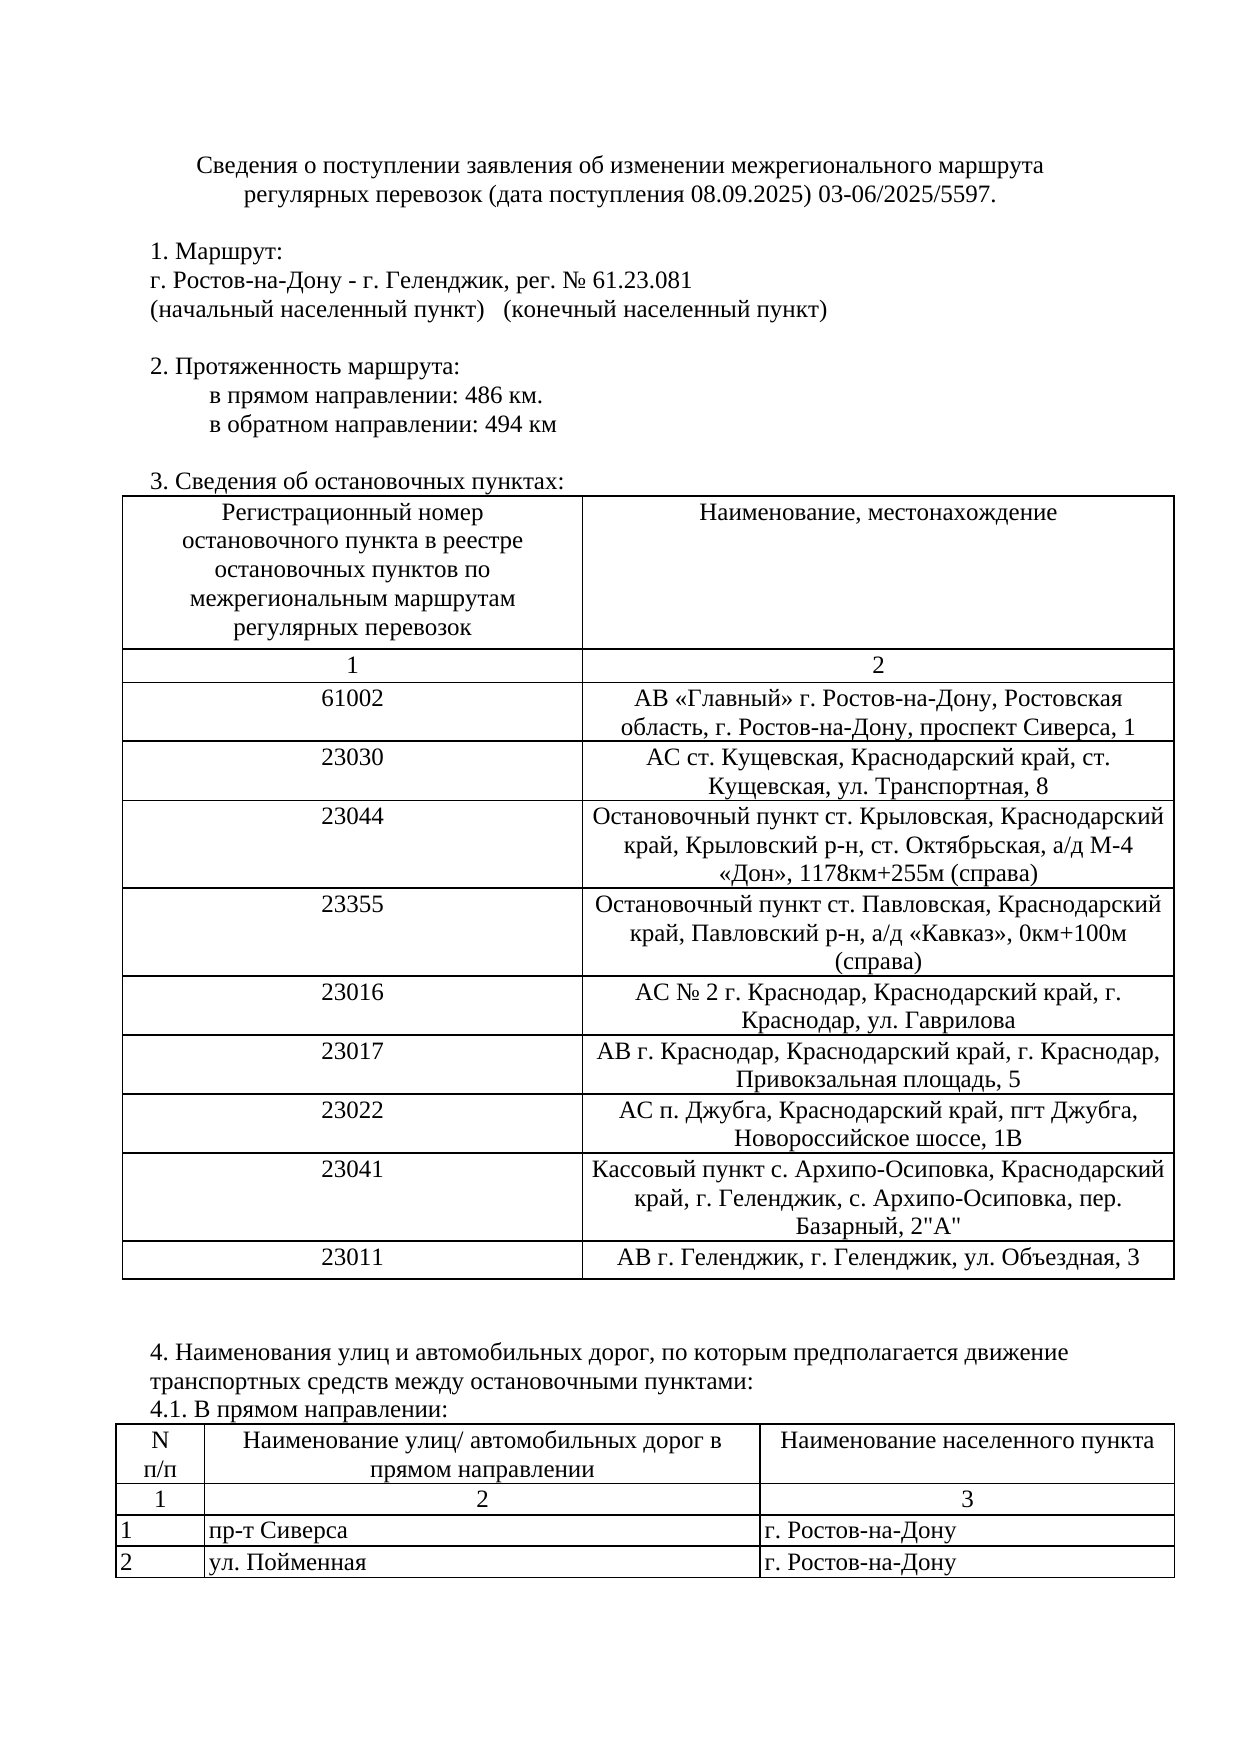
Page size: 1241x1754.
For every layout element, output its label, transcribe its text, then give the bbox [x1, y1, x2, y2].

table_cell пр-т Сиверса [205, 1516, 759, 1545]
table_cell АС ст. Кущевская, Краснодарский край, ст. Кущевская, ул. Транспортная, 8 [583, 742, 1173, 799]
table_cell АС № 2 г. Краснодар, Краснодарский край, г. Краснодар, ул. Гаврилова [583, 977, 1173, 1034]
table_cell АВ «Главный» г. Ростов-на-Дону, Ростовская область, г. Ростов-на-Дону, проспект Сиверса, 1 [583, 683, 1173, 740]
table_header Наименование населенного пункта [761, 1425, 1174, 1482]
table_cell 23011 [123, 1242, 582, 1278]
text 4.1. В прямом направлении: [150, 1394, 1090, 1423]
table_header Наименование, местонахождение [583, 497, 1173, 648]
table_cell 23016 [123, 977, 582, 1034]
table_cell 23041 [123, 1154, 582, 1240]
table_cell Кассовый пункт с. Архипо-Осиповка, Краснодарский край, г. Геленджик, с. Архипо-Осиповка, пер. Базарный, 2"А" [583, 1154, 1173, 1240]
text 2. Протяженность маршрута: [150, 351, 1090, 380]
table_cell 2 [583, 650, 1173, 681]
text (начальный населенный пункт) (конечный населенный пункт) [150, 294, 1090, 322]
table_cell г. Ростов-на-Дону [761, 1516, 1174, 1545]
table_cell АВ г. Геленджик, г. Геленджик, ул. Объездная, 3 [583, 1242, 1173, 1278]
table_header N п/п [117, 1425, 204, 1482]
table_cell 23044 [123, 801, 582, 887]
table_cell ул. Пойменная [205, 1547, 759, 1577]
table_cell 23017 [123, 1036, 582, 1093]
table_cell 23030 [123, 742, 582, 799]
text Сведения о поступлении заявления об изменении межрегионального маршрута регулярных перевозок (дата поступления 08.09.2025) 03-06/2025/5597. [150, 150, 1090, 207]
text в обратном направлении: 494 км [150, 409, 1090, 437]
text в прямом направлении: 486 км. [150, 380, 1090, 409]
table_cell Остановочный пункт ст. Крыловская, Краснодарский край, Крыловский р-н, ст. Октябрьская, а/д М-4 «Дон», 1178км+255м (справа) [583, 801, 1173, 887]
table_cell г. Ростов-на-Дону [761, 1547, 1174, 1577]
text 4. Наименования улиц и автомобильных дорог, по которым предполагается движение транспортных средств между остановочными пунктами: [150, 1337, 1090, 1394]
text г. Ростов-на-Дону - г. Геленджик, рег. № 61.23.081 [150, 265, 1090, 294]
table_cell 3 [761, 1484, 1174, 1514]
text 1. Маршрут: [150, 236, 1090, 265]
table_cell 1 [117, 1516, 204, 1545]
table_cell 1 [123, 650, 582, 681]
table_cell Остановочный пункт ст. Павловская, Краснодарский край, Павловский р-н, а/д «Кавказ», 0км+100м (справа) [583, 889, 1173, 975]
table_cell 23355 [123, 889, 582, 975]
table_cell 23022 [123, 1095, 582, 1152]
table_header Регистрационный номер остановочного пункта в реестре остановочных пунктов по межрегиональным маршрутам регулярных перевозок [123, 497, 582, 648]
table_cell 61002 [123, 683, 582, 740]
table_cell 2 [205, 1484, 759, 1514]
table_header Наименование улиц/ автомобильных дорог в прямом направлении [205, 1425, 759, 1482]
table_cell 2 [117, 1547, 204, 1577]
text 3. Сведения об остановочных пунктах: [150, 466, 1090, 495]
table_cell АВ г. Краснодар, Краснодарский край, г. Краснодар, Привокзальная площадь, 5 [583, 1036, 1173, 1093]
table_cell 1 [117, 1484, 204, 1514]
table_cell АС п. Джубга, Краснодарский край, пгт Джубга, Новороссийское шоссе, 1В [583, 1095, 1173, 1152]
